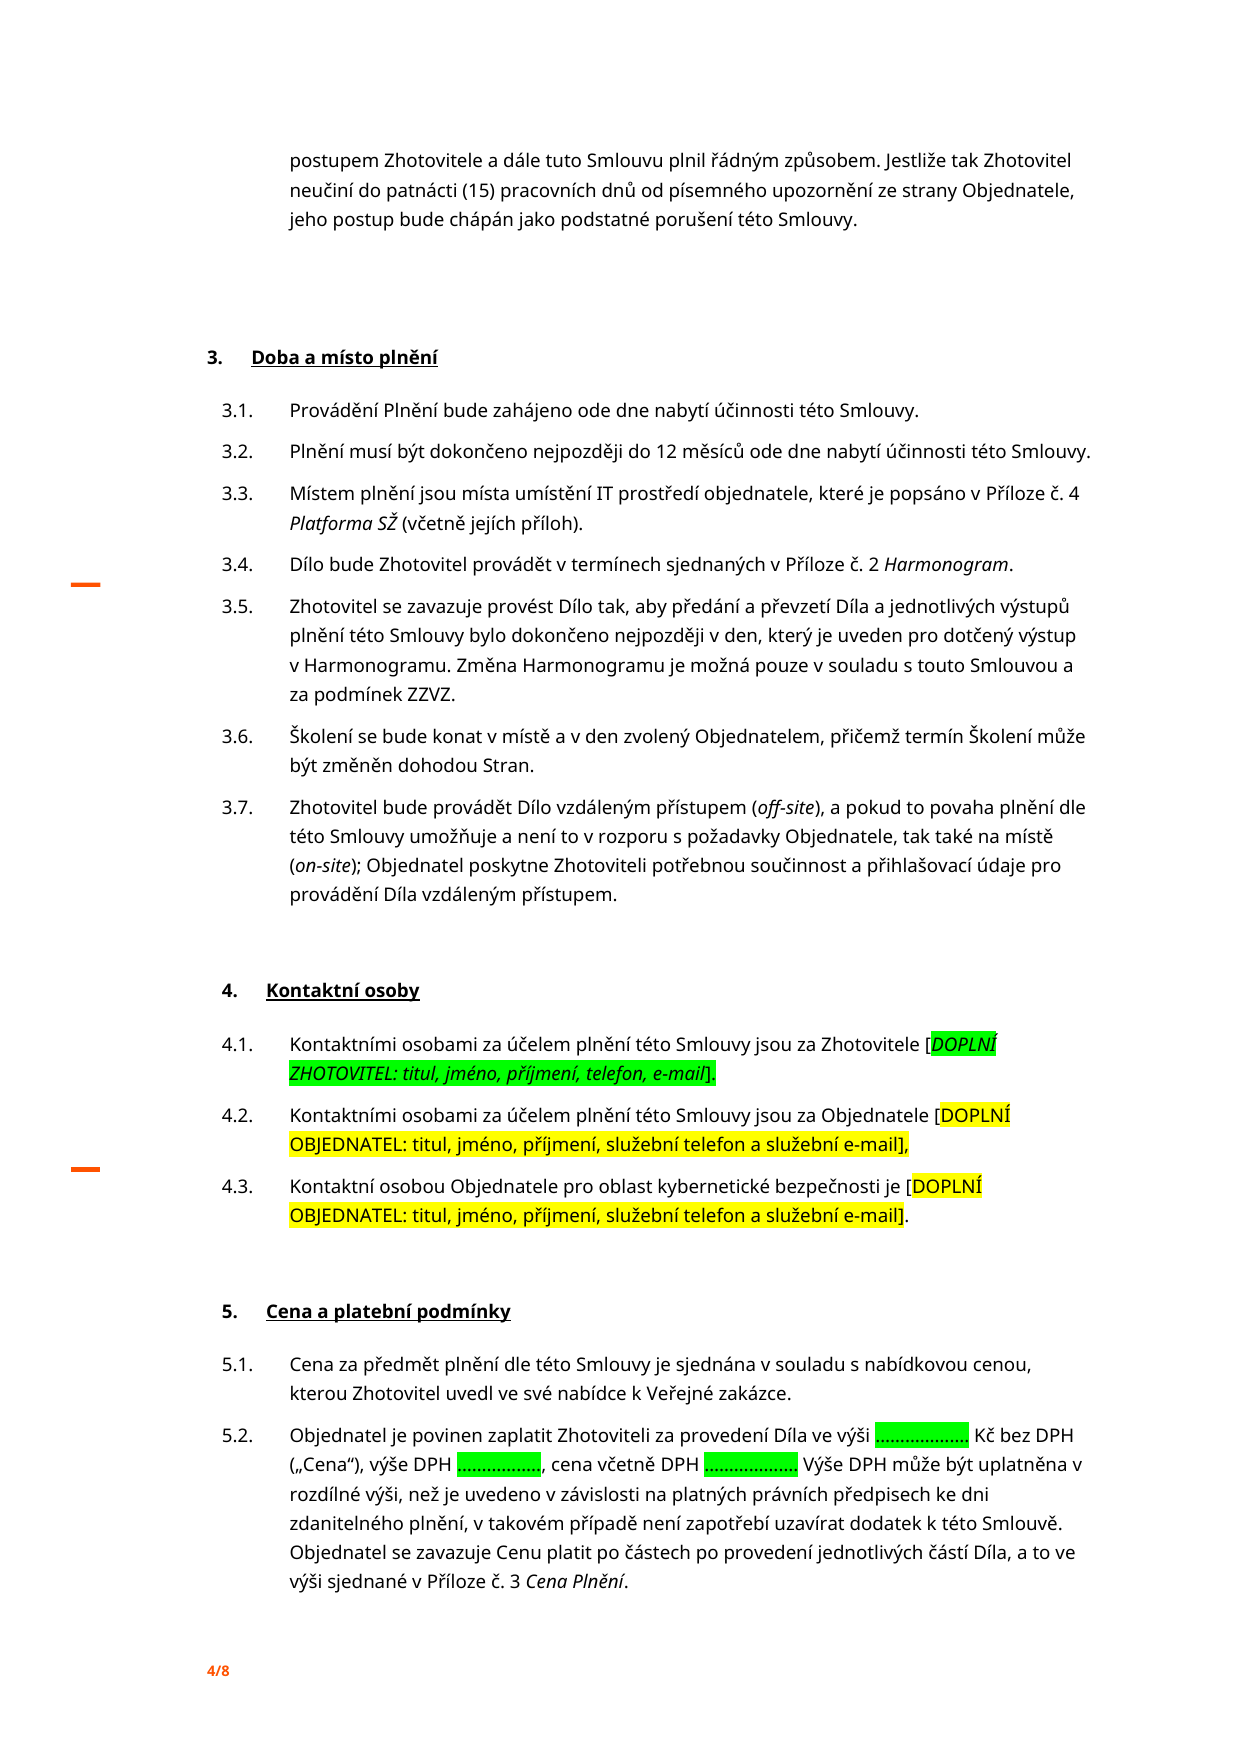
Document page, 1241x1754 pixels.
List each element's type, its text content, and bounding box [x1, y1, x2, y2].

text Kontaktními osobami za účelem plnění této Smlouvy jsou za Zhotovitele [DOPLNÍ ZHOTOVITEL: titul, jméno, příjmení, telefon, e-mail]. [222, 1031, 1093, 1086]
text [222, 148, 1093, 232]
text Školení se bude konat v místě a v den zvolený Objednatelem, přičemž termín Školení může být změněn dohodou Stran. [222, 723, 1093, 778]
subtitle Cena a platební podmínky [222, 1298, 1093, 1324]
text Zhotovitel se zavazuje provést Dílo tak, aby předání a převzetí Díla a jednotlivých výstupů plnění této Smlouvy bylo dokončeno nejpozději v den, který je uveden pro dotčený výstup v Harmonogramu. Změna Harmonogramu je možná pouze v souladu s touto Smlouvou a za podmínek ZZVZ. [222, 593, 1093, 707]
subtitle Doba a místo plnění [207, 344, 1093, 369]
text Dílo bude Zhotovitel provádět v termínech sjednaných v Příloze č. 2 Harmonogram. [222, 552, 1093, 577]
text Zhotovitel bude provádět Dílo vzdáleným přístupem (off-site), a pokud to povaha plnění dle této Smlouvy umožňuje a není to v rozporu s požadavky Objednatele, tak také na místě (on-site); Objednatel poskytne Zhotoviteli potřebnou součinnost a přihlašovací údaje pro provádění Díla vzdáleným přístupem. [222, 794, 1093, 907]
text Kontaktní osobou Objednatele pro oblast kybernetické bezpečnosti je [DOPLNÍ OBJEDNATEL: titul, jméno, příjmení, služební telefon a služební e-mail]. [222, 1173, 1093, 1228]
text Provádění Plnění bude zahájeno ode dne nabytí účinnosti této Smlouvy. [222, 397, 1093, 422]
text Místem plnění jsou místa umístění IT prostředí objednatele, které je popsáno v Příloze č. 4 Platforma SŽ (včetně jejích příloh). [222, 481, 1093, 535]
text Plnění musí být dokončeno nejpozději do 12 měsíců ode dne nabytí účinnosti této Smlouvy. [222, 439, 1093, 464]
subtitle Kontaktní osoby [222, 978, 1093, 1003]
text Objednatel je povinen zaplatit Zhotoviteli za provedení Díla ve výši ………………. Kč bez DPH („Cena“), výše DPH …………….., cena včetně DPH ………………. Výše DPH může být uplatněna v rozdílné výši, než je uvedeno v závislosti na platných právních předpisech ke dni zdanitelného plnění, v takovém případě není zapotřebí uzavírat dodatek k této Smlouvě. Objednatel se zavazuje Cenu platit po částech po provedení jednotlivých částí Díla, a to ve výši sjednané v Příloze č. 3 Cena Plnění. [222, 1422, 1093, 1594]
text Kontaktními osobami za účelem plnění této Smlouvy jsou za Objednatele [DOPLNÍ OBJEDNATEL: titul, jméno, příjmení, služební telefon a služební e-mail], [222, 1102, 1093, 1157]
text Cena za předmět plnění dle této Smlouvy je sjednána v souladu s nabídkovou cenou, kterou Zhotovitel uvedl ve své nabídce k Veřejné zakázce. [222, 1351, 1093, 1406]
